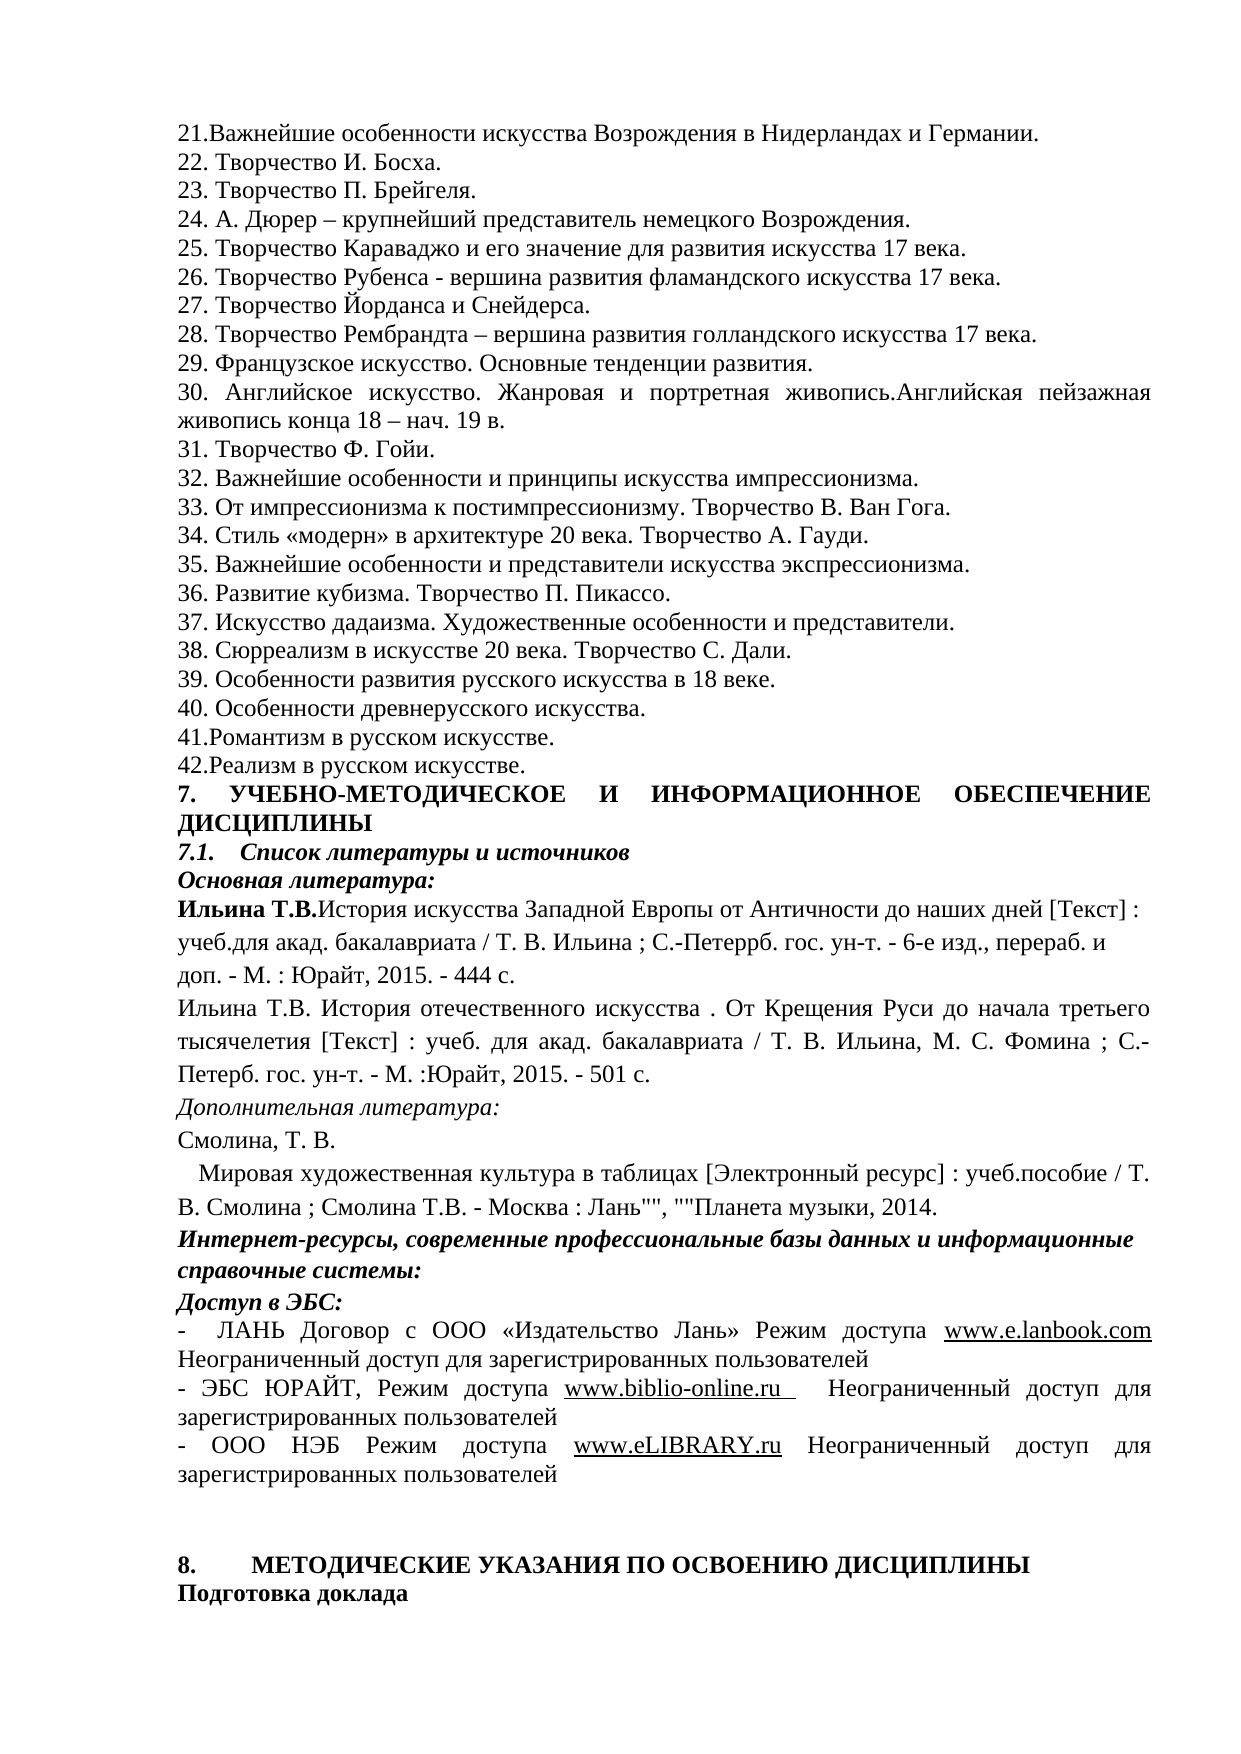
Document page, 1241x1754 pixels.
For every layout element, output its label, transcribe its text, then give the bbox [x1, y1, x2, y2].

text 39. Особенности развития русского искусства в 18 веке. [177, 664, 1152, 693]
text 8. МЕТОДИЧЕСКИЕ УКАЗАНИЯ ПО ОСВОЕНИЮ ДИСЦИПЛИНЫ [177, 1550, 1152, 1578]
text 22. Творчество И. Босха. [177, 147, 1152, 176]
text 38. Сюрреализм в искусстве 20 века. Творчество С. Дали. [177, 636, 1152, 664]
text 37. Искусство дадаизма. Художественные особенности и представители. [177, 607, 1152, 636]
text - ЭБС ЮРАЙТ, Режим доступа www.biblio-online.ru Неограниченный доступ для зарегистрированных пользователей [177, 1373, 1152, 1430]
text 35. Важнейшие особенности и представители искусства экспрессионизма. [177, 549, 1152, 578]
text 30. Английское искусство. Жанровая и портретная живопись.Английская пейзажная живопись конца 18 – нач. 19 в. [177, 377, 1152, 434]
text 41.Романтизм в русском искусстве. [177, 722, 1152, 751]
text Мировая художественная культура в таблицах [Электронный ресурс] : учеб.пособие / Т. В. Смолина ; Смолина Т.В. - Москва : Лань"", ""Планета музыки, 2014. [177, 1158, 1152, 1220]
text Интернет-ресурсы, современные профессиональные базы данных и информационные справочные системы: [177, 1224, 1152, 1284]
text - ООО НЭБ Режим доступа www.eLIBRARY.ru Неограниченный доступ для зарегистрированных пользователей [177, 1430, 1152, 1488]
text 36. Развитие кубизма. Творчество П. Пикассо. [177, 578, 1152, 607]
text 28. Творчество Рембрандта – вершина развития голландского искусства 17 века. [177, 319, 1152, 348]
text 21.Важнейшие особенности искусства Возрождения в Нидерландах и Германии. [177, 118, 1152, 147]
text 27. Творчество Йорданса и Снейдерса. [177, 291, 1152, 319]
text Ильина Т.В. История отечественного искусства . От Крещения Руси до начала третьего тысячелетия [Текст] : учеб. для акад. бакалавриата / Т. В. Ильина, М. С. Фомина ; С.-Петерб. гос. ун-т. - М. :Юрайт, 2015. - 501 с. [177, 993, 1152, 1088]
text Доступ в ЭБС: [177, 1287, 1152, 1315]
text 23. Творчество П. Брейгеля. [177, 176, 1152, 204]
text 33. От импрессионизма к постимпрессионизму. Творчество В. Ван Гога. [177, 492, 1152, 521]
text 29. Французское искусство. Основные тенденции развития. [177, 348, 1152, 377]
text Дополнительная литература: [177, 1092, 1152, 1121]
text 42.Реализм в русском искусстве. [177, 751, 1152, 779]
text 26. Творчество Рубенса - вершина развития фламандского искусства 17 века. [177, 262, 1152, 291]
text 34. Стиль «модерн» в архитектуре 20 века. Творчество А. Гауди. [177, 521, 1152, 549]
text 32. Важнейшие особенности и принципы искусства импрессионизма. [177, 463, 1152, 492]
text 31. Творчество Ф. Гойи. [177, 434, 1152, 463]
text 24. А. Дюрер – крупнейший представитель немецкого Возрождения. [177, 204, 1152, 233]
text Ильина Т.В.История искусства Западной Европы от Античности до наших дней [Текст] : учеб.для акад. бакалавриата / Т. В. Ильина ; С.-Петеррб. гос. ун-т. - 6-е изд., перераб. и доп. - М. : Юрайт, 2015. - 444 с. [177, 894, 1152, 989]
text 40. Особенности древнерусского искусства. [177, 693, 1152, 722]
text Подготовка доклада [177, 1578, 1152, 1607]
text Смолина, Т. В. [177, 1126, 1152, 1154]
text Основная литература: [177, 866, 1152, 894]
text 7.1. Список литературы и источников [177, 837, 1152, 866]
text - ЛАНЬ Договор с ООО «Издательство Лань» Режим доступа www.e.lanbook.com Неограниченный доступ для зарегистрированных пользователей [177, 1315, 1152, 1373]
text 7. УЧЕБНО-МЕТОДИЧЕСКОЕ И ИНФОРМАЦИОННОЕ ОБЕСПЕЧЕНИЕ ДИСЦИПЛИНЫ [177, 779, 1152, 837]
text 25. Творчество Караваджо и его значение для развития искусства 17 века. [177, 233, 1152, 262]
